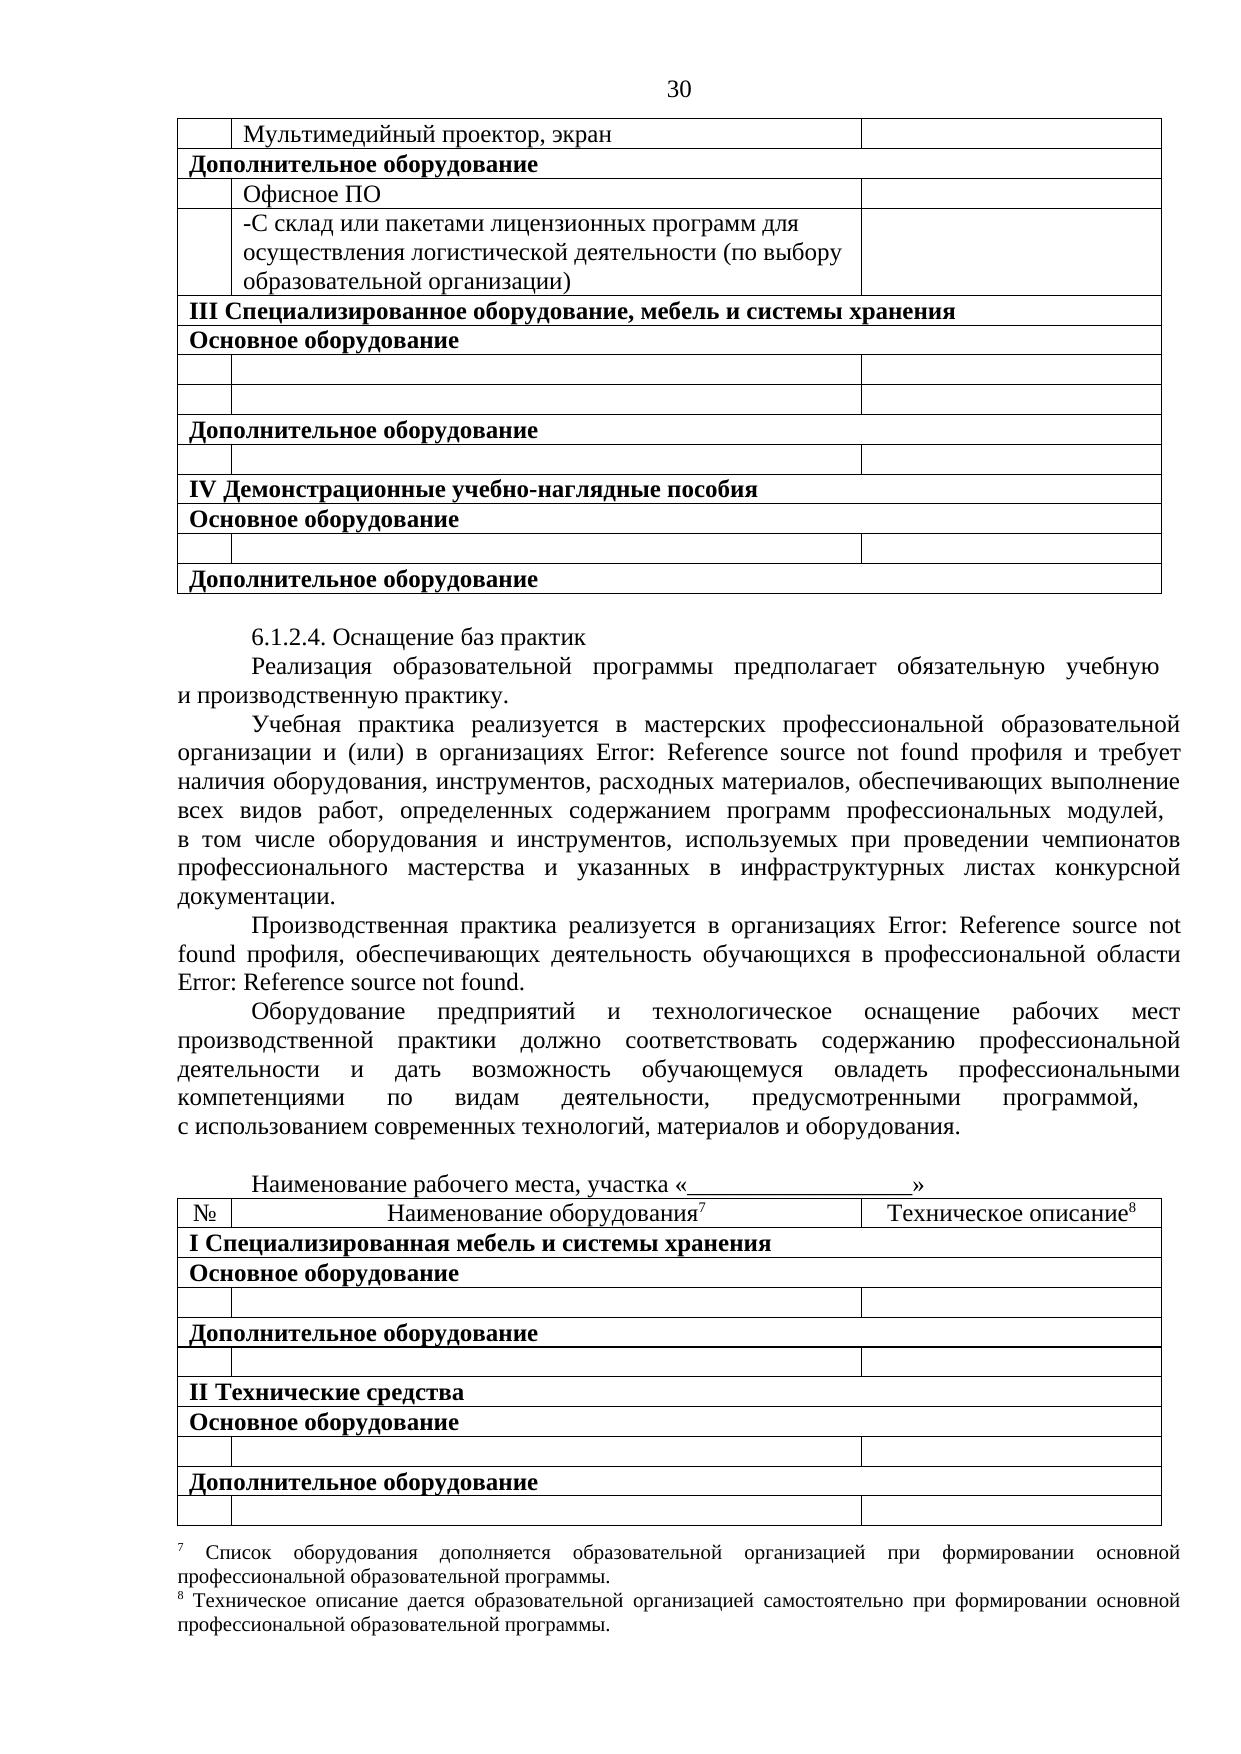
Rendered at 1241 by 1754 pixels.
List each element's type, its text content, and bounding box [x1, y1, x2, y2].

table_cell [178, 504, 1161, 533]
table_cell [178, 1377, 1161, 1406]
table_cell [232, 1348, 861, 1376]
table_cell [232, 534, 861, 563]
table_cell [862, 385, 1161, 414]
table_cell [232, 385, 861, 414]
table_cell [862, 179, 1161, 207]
text 6.1.2.4. Оснащение баз практик [177, 622, 1181, 651]
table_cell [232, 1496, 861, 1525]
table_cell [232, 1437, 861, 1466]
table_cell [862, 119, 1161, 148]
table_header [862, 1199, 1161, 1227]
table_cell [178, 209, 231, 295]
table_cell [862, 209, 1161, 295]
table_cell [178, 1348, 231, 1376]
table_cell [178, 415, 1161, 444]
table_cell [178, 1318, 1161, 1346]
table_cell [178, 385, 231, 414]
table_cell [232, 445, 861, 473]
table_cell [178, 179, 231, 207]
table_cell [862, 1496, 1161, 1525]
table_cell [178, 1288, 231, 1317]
text Реализация образовательной программы предполагает обязательную учебную и производственную практику. [177, 651, 1181, 709]
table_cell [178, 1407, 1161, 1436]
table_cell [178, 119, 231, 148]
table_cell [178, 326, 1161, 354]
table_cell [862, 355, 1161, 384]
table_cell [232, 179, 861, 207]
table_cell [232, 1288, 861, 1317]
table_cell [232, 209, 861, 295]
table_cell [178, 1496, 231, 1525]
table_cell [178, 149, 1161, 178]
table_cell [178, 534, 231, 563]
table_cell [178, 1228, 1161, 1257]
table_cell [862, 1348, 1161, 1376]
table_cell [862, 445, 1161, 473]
text Наименование рабочего места, участка «__________________» [177, 1169, 1181, 1197]
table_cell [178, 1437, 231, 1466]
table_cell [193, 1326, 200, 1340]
text Оборудование предприятий и технологическое оснащение рабочих мест производственной практики должно соответствовать содержанию профессиональной деятельности и дать возможность обучающемуся овладеть профессиональными компетенциями по видам деятельности, предусмотренными программой, с использованием современных технологий, материалов и оборудования. [177, 996, 1181, 1140]
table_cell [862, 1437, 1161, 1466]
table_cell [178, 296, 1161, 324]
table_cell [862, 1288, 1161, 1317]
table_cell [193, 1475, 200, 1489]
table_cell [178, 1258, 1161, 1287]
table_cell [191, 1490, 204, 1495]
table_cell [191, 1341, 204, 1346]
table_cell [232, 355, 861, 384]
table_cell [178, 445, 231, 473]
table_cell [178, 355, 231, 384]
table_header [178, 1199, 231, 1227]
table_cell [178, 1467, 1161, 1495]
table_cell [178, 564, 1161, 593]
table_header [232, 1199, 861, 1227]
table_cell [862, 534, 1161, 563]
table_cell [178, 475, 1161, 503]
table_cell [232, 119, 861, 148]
